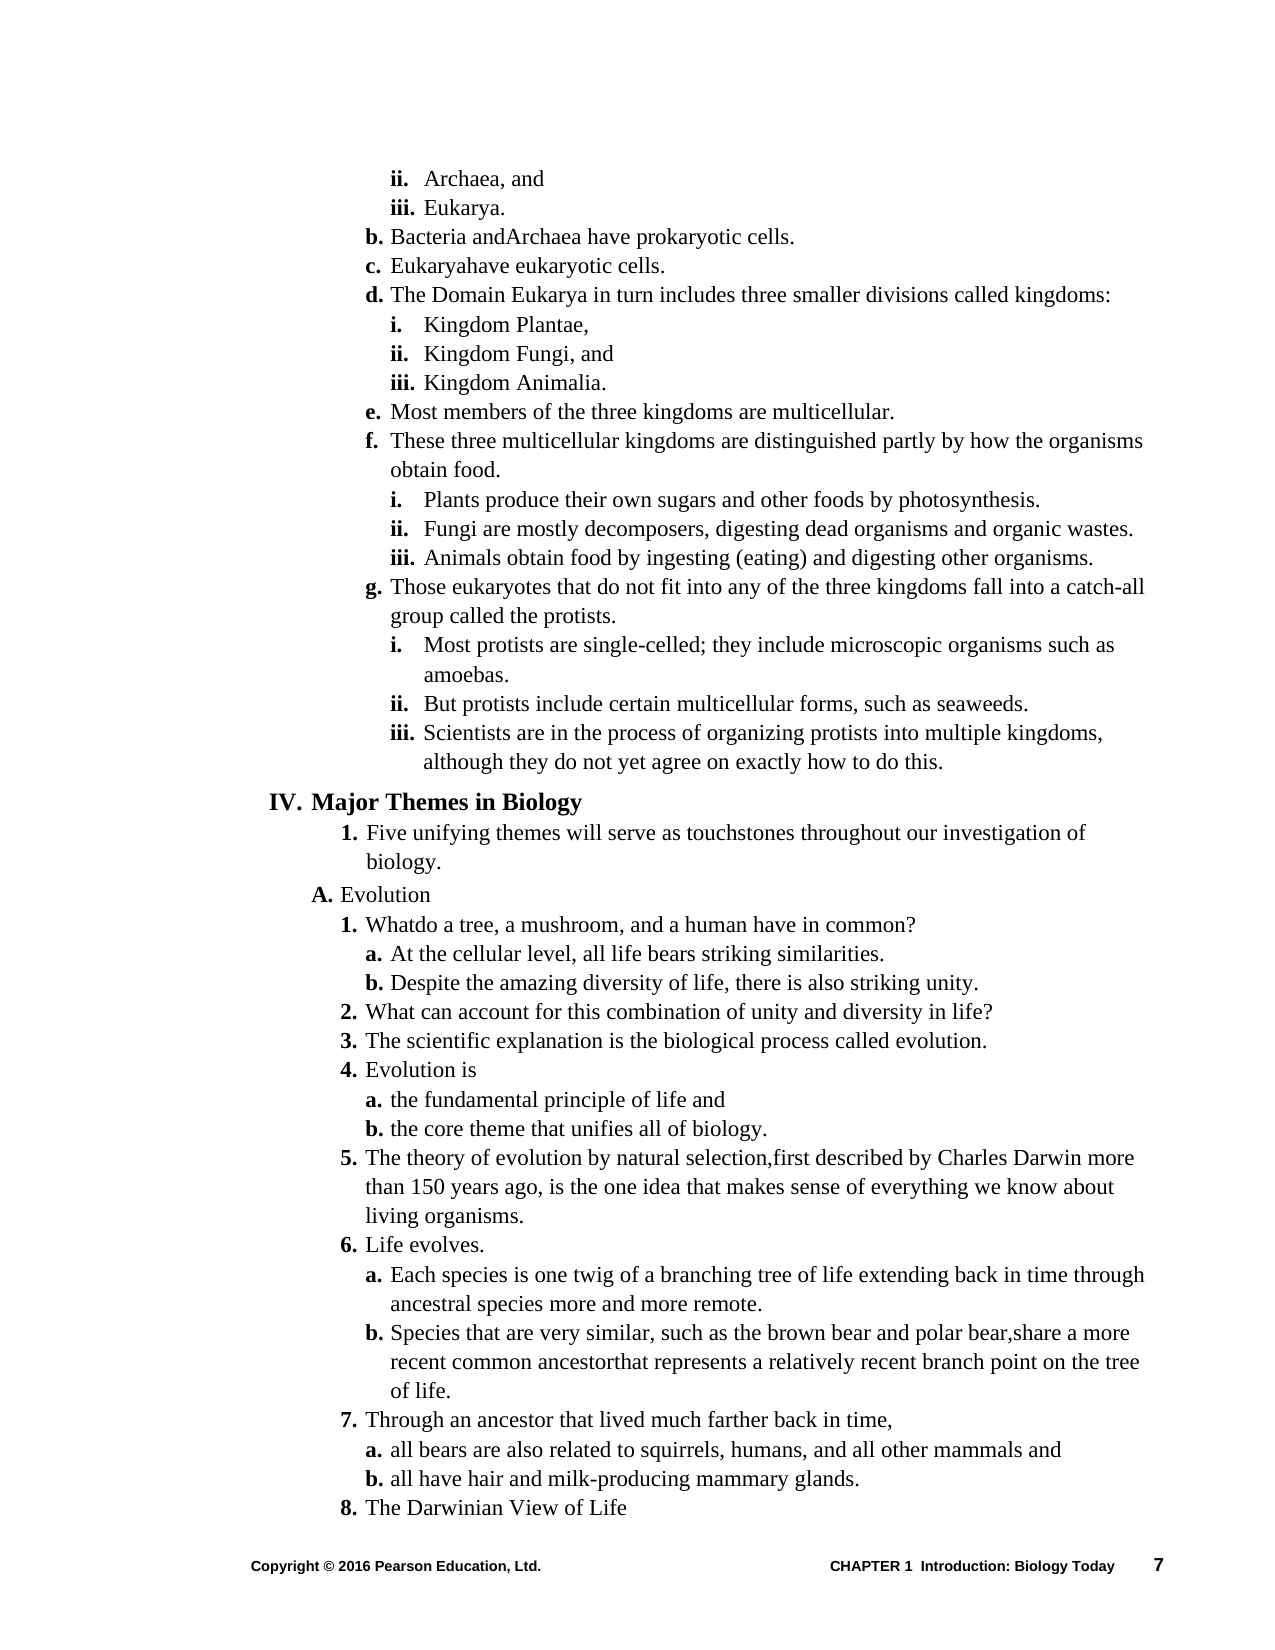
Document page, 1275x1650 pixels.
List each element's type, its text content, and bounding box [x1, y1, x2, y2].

text a. the fundamental principle of life and [365, 1083, 1162, 1112]
text 5. The theory of evolution by natural selection,first described by Charles Darwin more than 150 years ago, is the one idea that makes sense of everything we know about living organisms. [340, 1141, 1162, 1229]
text 2. What can account for this combination of unity and diversity in life? [340, 995, 1162, 1024]
text 3. The scientific explanation is the biological process called evolution. [340, 1024, 1162, 1054]
text iii. Animals obtain food by ingesting (eating) and digesting other organisms. [390, 541, 1162, 570]
text b. Despite the amazing diversity of life, there is also striking unity. [365, 966, 1162, 995]
text IV. Major Themes in Biology [251, 787, 1162, 816]
text iii. Scientists are in the process of organizing protists into multiple kingdoms, although they do not yet agree on exactly how to do this. [390, 716, 1162, 774]
text 1. Five unifying themes will serve as touchstones throughout our investigation of biology. [341, 816, 1162, 874]
text i. Kingdom Plantae, [390, 308, 1162, 337]
text 7. Through an ancestor that lived much farther back in time, [340, 1404, 1162, 1433]
text a. At the cellular level, all life bears striking similarities. [365, 937, 1162, 966]
text e. Most members of the three kingdoms are multicellular. [365, 395, 1162, 424]
text d. The Domain Eukarya in turn includes three smaller divisions called kingdoms: [365, 279, 1162, 308]
text b. all have hair and milk-producing mammary glands. [365, 1462, 1162, 1491]
text iii. Kingdom Animalia. [390, 366, 1162, 395]
text ii. Archaea, and [390, 162, 1162, 191]
text iii. Eukarya. [390, 191, 1162, 220]
text 6. Life evolves. [340, 1229, 1162, 1258]
text i. Most protists are single-celled; they include microscopic organisms such as amoebas. [390, 629, 1162, 687]
text ii. But protists include certain multicellular forms, such as seaweeds. [390, 687, 1162, 716]
text A. Evolution [311, 879, 1162, 908]
text a. Each species is one twig of a branching tree of life extending back in time through ancestral species more and more remote. [365, 1258, 1162, 1316]
text 4. Evolution is [340, 1054, 1162, 1083]
text ii. Kingdom Fungi, and [390, 337, 1162, 366]
text b. the core theme that unifies all of biology. [365, 1112, 1162, 1141]
text g. Those eukaryotes that do not fit into any of the three kingdoms fall into a catch-all group called the protists. [365, 570, 1162, 629]
text f. These three multicellular kingdoms are distinguished partly by how the organisms obtain food. [365, 424, 1162, 483]
text b. Species that are very similar, such as the brown bear and polar bear,share a more recent common ancestorthat represents a relatively recent branch point on the tree of life. [365, 1316, 1162, 1404]
text 1. Whatdo a tree, a mushroom, and a human have in common? [340, 908, 1162, 937]
text c. Eukaryahave eukaryotic cells. [365, 249, 1162, 279]
text i. Plants produce their own sugars and other foods by photosynthesis. [390, 483, 1162, 512]
text ii. Fungi are mostly decomposers, digesting dead organisms and organic wastes. [390, 512, 1162, 541]
text 8. The Darwinian View of Life [340, 1491, 1162, 1520]
text b. Bacteria andArchaea have prokaryotic cells. [365, 220, 1162, 249]
text a. all bears are also related to squirrels, humans, and all other mammals and [365, 1433, 1162, 1462]
